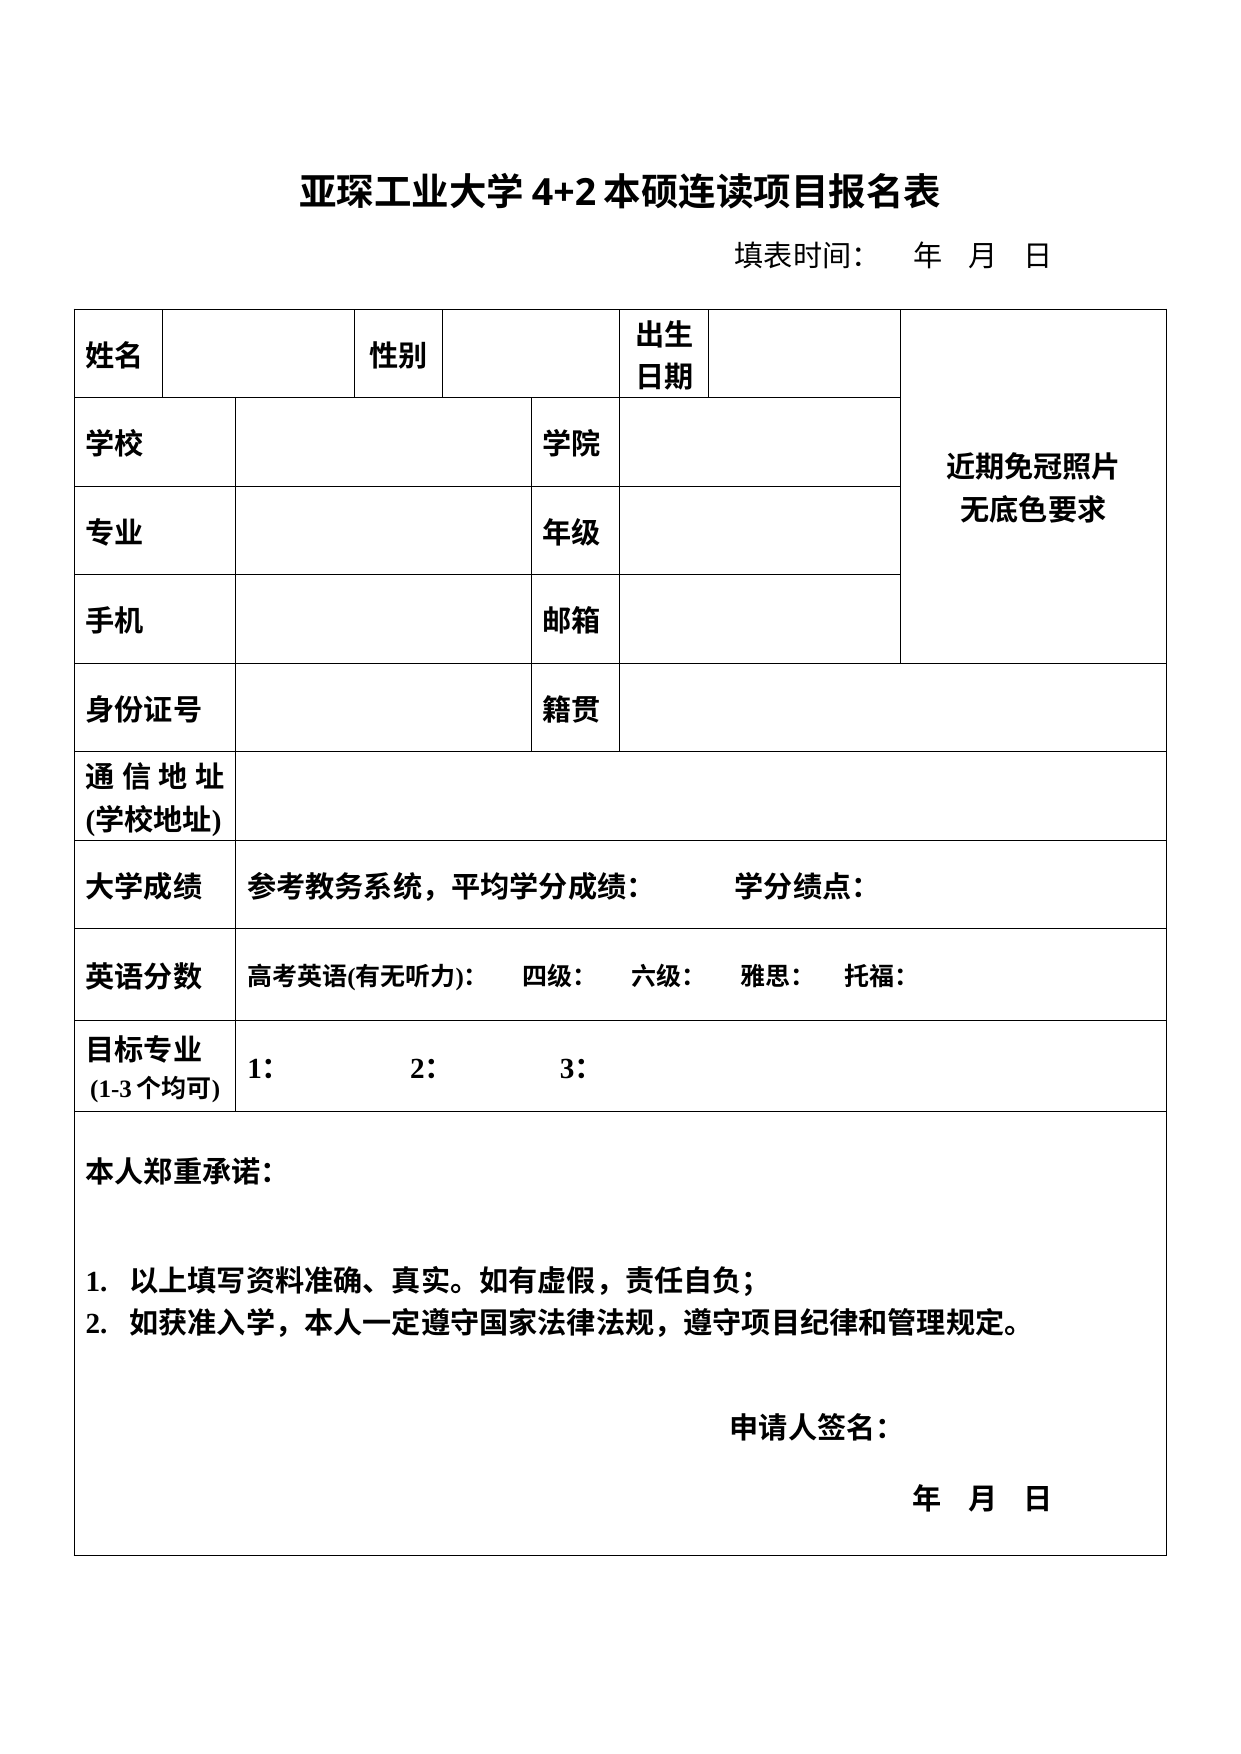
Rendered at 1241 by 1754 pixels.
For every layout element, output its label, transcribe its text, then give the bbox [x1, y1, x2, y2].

table_cell 本人郑重承诺： 1. 以上填写资料准确、真实。如有虚假，责任自负； 2. 如获准入学，本人一定遵守国家法律法规，遵守项目纪律和管理规定。 申请人签名： 年 月 日 [75, 1112, 1166, 1554]
table_cell 大学成绩 [75, 841, 235, 928]
table_header [163, 310, 354, 397]
table_cell [236, 575, 531, 663]
table_header [443, 310, 619, 397]
table_cell 手机 [75, 575, 235, 663]
table_cell 1： 2： 3： [236, 1021, 1166, 1111]
table_cell [236, 664, 531, 751]
table_header 近期免冠照片 无底色要求 [901, 310, 1166, 663]
table_cell 身份证号 [75, 664, 235, 751]
table_cell 参考教务系统，平均学分成绩： 学分绩点： [236, 841, 1166, 928]
table_cell [236, 487, 531, 574]
table_cell 邮箱 [532, 575, 619, 663]
text 亚琛工业大学4+2本硕连读项目报名表 [187, 162, 1053, 216]
table_cell 学院 [532, 398, 619, 486]
table_cell 英语分数 [75, 929, 235, 1019]
table_cell 籍贯 [532, 664, 619, 751]
table_cell [236, 398, 531, 486]
table_header 性别 [355, 310, 442, 397]
table_cell 学校 [75, 398, 235, 486]
table_header [709, 310, 900, 397]
table_cell 年级 [532, 487, 619, 574]
table_header 出生日期 [620, 310, 708, 397]
table_cell [620, 487, 900, 574]
table_cell [620, 398, 900, 486]
table_cell 目标专业 (1-3个均可) [75, 1021, 235, 1111]
table_cell 高考英语(有无听力)： 四级： 六级： 雅思： 托福： [236, 929, 1166, 1019]
table_header 姓名 [75, 310, 162, 397]
table_cell [620, 575, 900, 663]
table_cell 专业 [75, 487, 235, 574]
table_cell 通信地址(学校地址) [75, 752, 235, 840]
table_cell [620, 664, 1166, 751]
text 填表时间： 年 月 日 [187, 233, 1053, 275]
table_cell [236, 752, 1166, 840]
